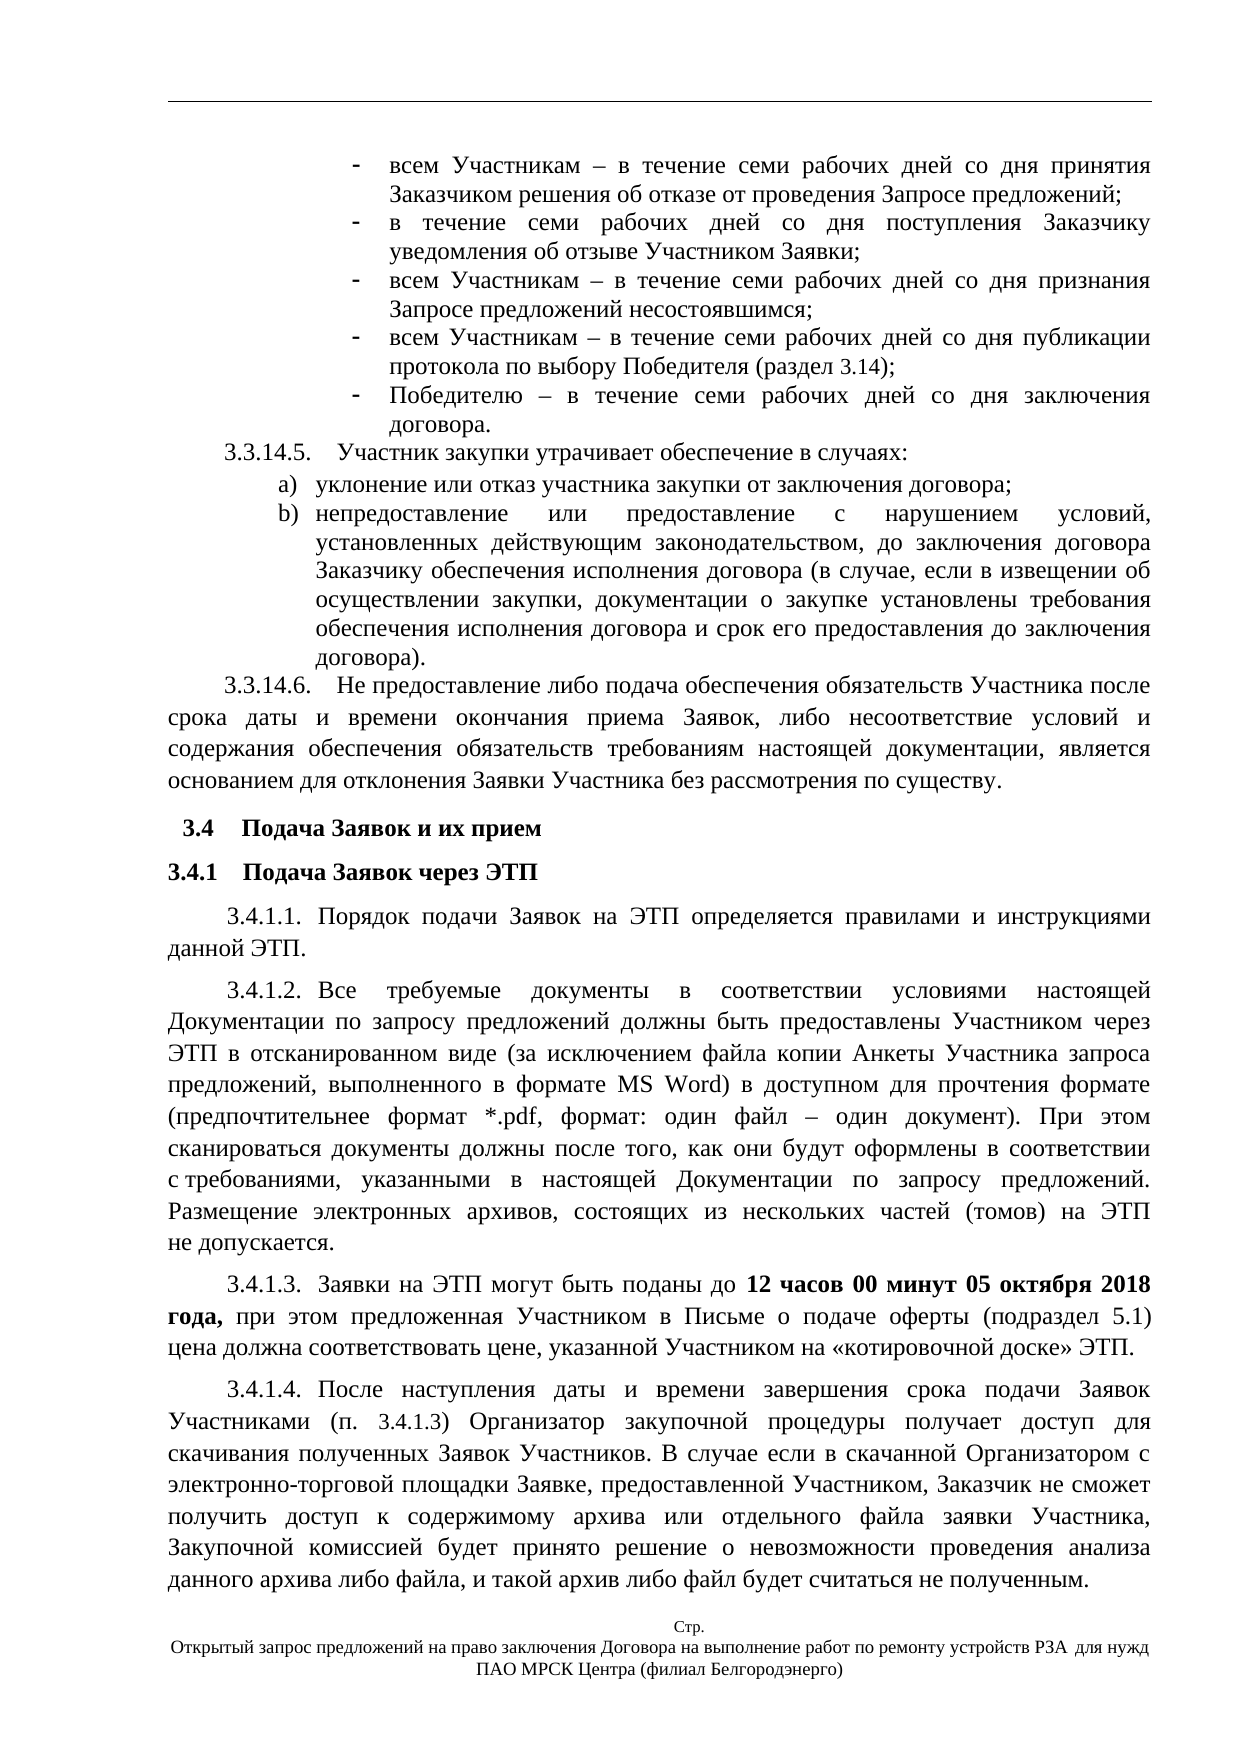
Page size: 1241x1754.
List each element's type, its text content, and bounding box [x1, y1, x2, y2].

subtitle Подача Заявок через ЭТП [168, 857, 1152, 886]
list всем Участникам – в течение семи рабочих дней со дня признания Запросе предложений несостоявшимся; [352, 265, 1152, 322]
list Заявки на ЭТП могут быть поданы до 12 часов 00 минут 05 октября 2018 года, при этом предложенная Участником в Письме о подаче оферты (подраздел 5.1) цена должна соответствовать цене, указанной Участником на «котировочной доске» ЭТП. [168, 1269, 1152, 1361]
list Не предоставление либо подача обеспечения обязательств Участника после срока даты и времени окончания приема Заявок, либо несоответствие условий и содержания обеспечения обязательств требованиям настоящей документации, является основанием для отклонения Заявки Участника без рассмотрения по существу. [168, 670, 1152, 794]
list непредоставление или предоставление с нарушением условий, установленных действующим законодательством, до заключения договора Заказчику обеспечения исполнения договора (в случае, если в извещении об осуществлении закупки, документации о закупке установлены требования обеспечения исполнения договора и срок его предоставления до заключения договора). [278, 498, 1152, 670]
list уклонение или отказ участника закупки от заключения договора; [278, 469, 1152, 498]
list всем Участникам – в течение семи рабочих дней со дня принятия Заказчиком решения об отказе от проведения Запросе предложений; [352, 150, 1152, 207]
list Все требуемые документы в соответствии условиями настоящей Документации по запросу предложений должны быть предоставлены Участником через ЭТП в отсканированном виде (за исключением файла копии Анкеты Участника запроса предложений, выполненного в формате MS Word) в доступном для прочтения формате (предпочтительнее формат *.pdf, формат: один файл – один документ). При этом сканироваться документы должны после того, как они будут оформлены в соответствии с требованиями, указанными в настоящей Документации по запросу предложений. Размещение электронных архивов, состоящих из нескольких частей (томов) на ЭТП не допускается. [168, 975, 1152, 1256]
list в течение семи рабочих дней со дня поступления Заказчику уведомления об отзыве Участником Заявки; [352, 207, 1152, 265]
list Участник закупки утрачивает обеспечение в случаях: [168, 437, 1152, 466]
list После наступления даты и времени завершения срока подачи Заявок Участниками (п. 3.4.1.3) Организатор закупочной процедуры получает доступ для скачивания полученных Заявок Участников. В случае если в скачанной Организатором с электронно-торговой площадки Заявке, предоставленной Участником, Заказчик не сможет получить доступ к содержимому архива или отдельного файла заявки Участника, Закупочной комиссией будет принято решение о невозможности проведения анализа данного архива либо файла, и такой архив либо файл будет считаться не полученным. [168, 1374, 1152, 1593]
list Порядок подачи Заявок на ЭТП определяется правилами и инструкциями данной ЭТП. [168, 901, 1152, 962]
subtitle Подача Заявок и их прием [182, 813, 1152, 842]
list Победителю – в течение семи рабочих дней со дня заключения договора. [352, 380, 1152, 437]
list всем Участникам – в течение семи рабочих дней со дня публикации протокола по выбору Победителя (раздел 3.14); [352, 322, 1152, 380]
